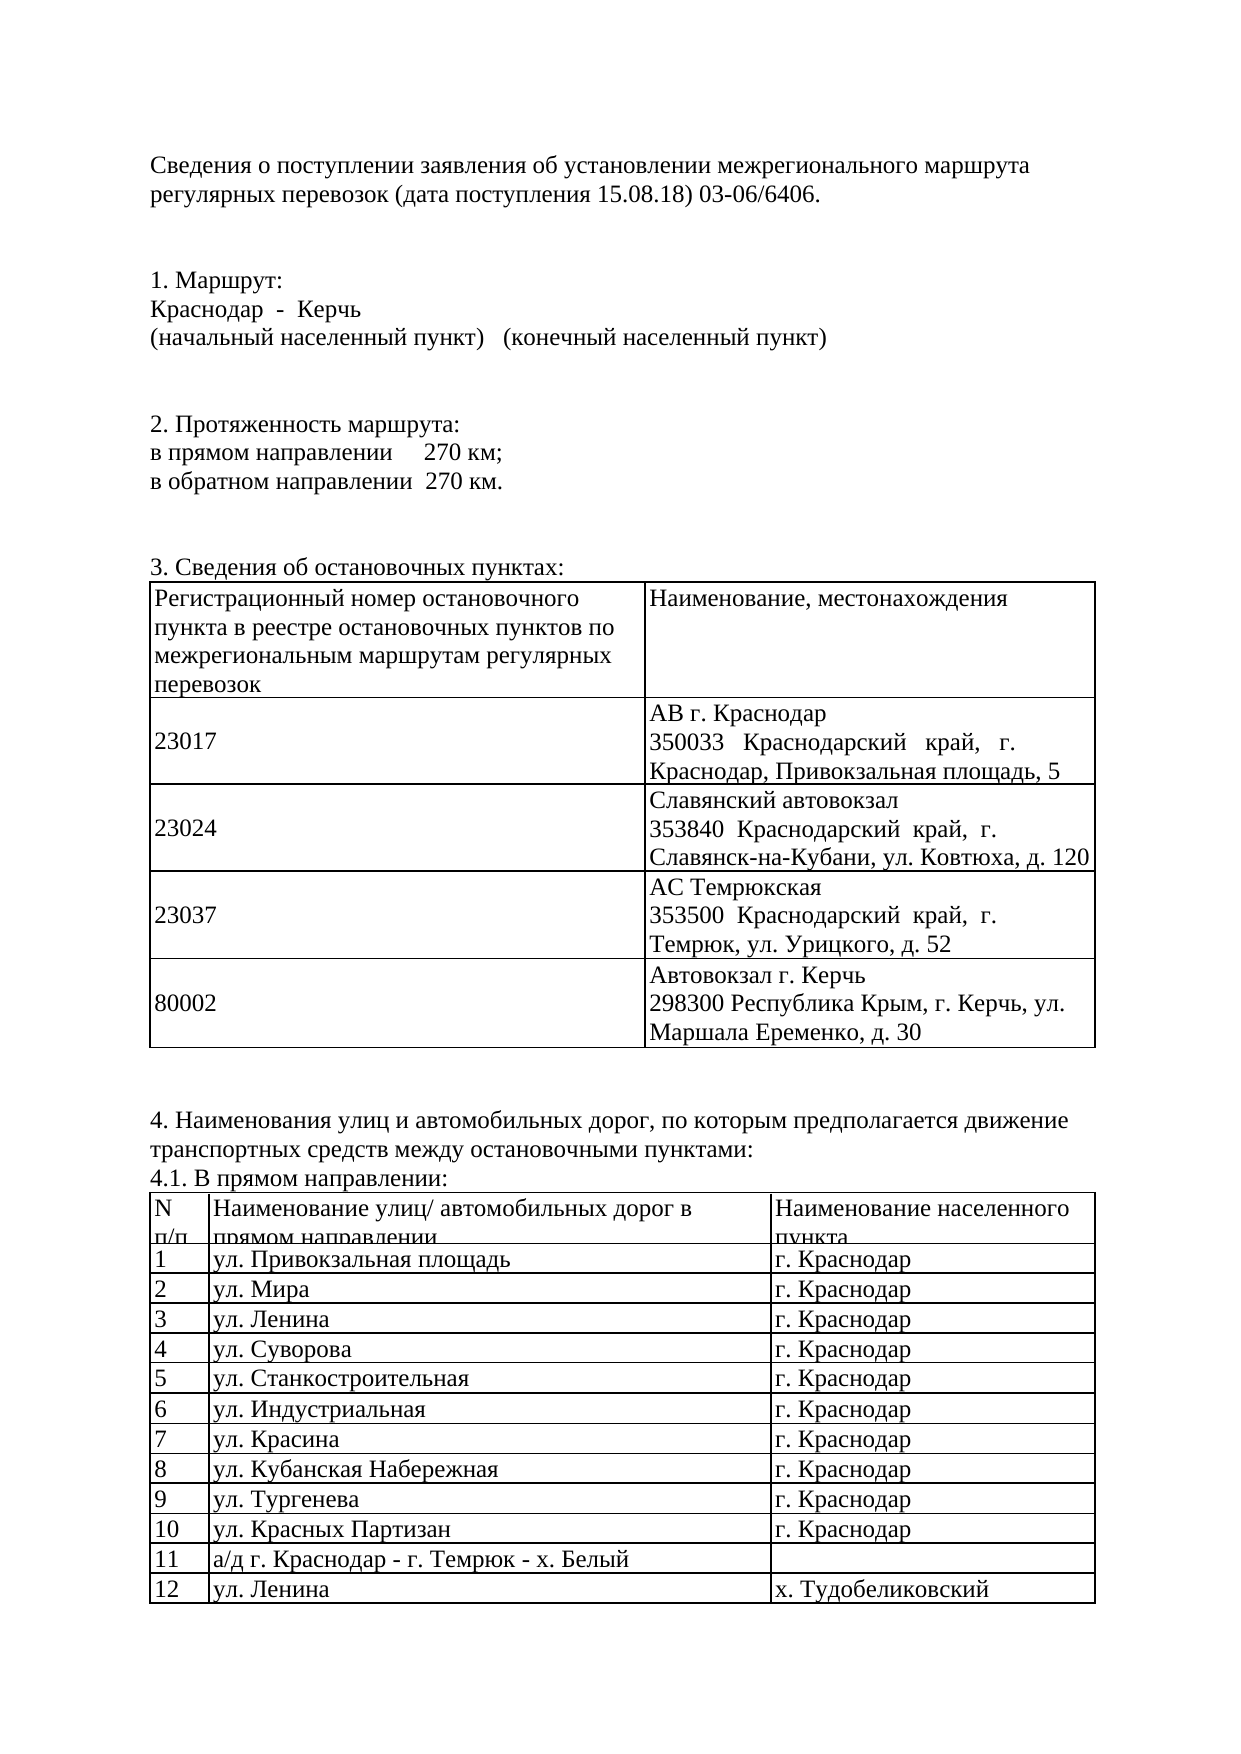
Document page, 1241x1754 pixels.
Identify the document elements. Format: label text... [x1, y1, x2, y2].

table_cell ул. Красных Партизан [210, 1514, 770, 1542]
text в обратном направлении 270 км. [150, 466, 1090, 495]
table_header Наименование населенного пункта [772, 1193, 1094, 1242]
table_cell г. Краснодар [772, 1304, 1094, 1332]
text 1. Маршрут: [150, 265, 1090, 294]
text в прямом направлении 270 км; [150, 437, 1090, 466]
table_cell 6 [151, 1394, 208, 1422]
table_cell г. Краснодар [772, 1334, 1094, 1362]
table_cell а/д г. Краснодар - г. Темрюк - х. Белый [210, 1544, 770, 1572]
table_cell г. Краснодар [772, 1484, 1094, 1512]
table_cell г. Краснодар [772, 1394, 1094, 1422]
table_cell ул. Индустриальная [210, 1394, 770, 1422]
table_cell 4 [151, 1334, 208, 1362]
table_cell г. Краснодар [772, 1454, 1094, 1482]
table_cell 2 [151, 1274, 208, 1302]
table_header Наименование, местонахождения [646, 583, 1094, 697]
table_cell 5 [151, 1363, 208, 1392]
table_cell ул. Привокзальная площадь [210, 1244, 770, 1272]
table_cell 8 [151, 1454, 208, 1482]
text Краснодар - Керчь [150, 294, 1090, 322]
table_cell 23017 [151, 698, 644, 783]
table_cell ул. Суворова [210, 1334, 770, 1362]
text Сведения о поступлении заявления об установлении межрегионального маршрута регулярных перевозок (дата поступления 15.08.18) 03-06/6406. [150, 150, 1090, 207]
table_cell х. Тудобеликовский [772, 1574, 1094, 1602]
text 4. Наименования улиц и автомобильных дорог, по которым предполагается движение транспортных средств между остановочными пунктами: [150, 1106, 1090, 1163]
table_header Наименование улиц/ автомобильных дорог в прямом направлении [210, 1193, 771, 1242]
text 4.1. В прямом направлении: [150, 1163, 1090, 1192]
table_cell 23024 [151, 785, 644, 870]
table_cell г. Краснодар [772, 1424, 1094, 1452]
table_cell 7 [151, 1424, 208, 1452]
table_cell г. Краснодар [772, 1363, 1094, 1392]
table_cell 3 [151, 1304, 208, 1332]
table_cell 80002 [151, 959, 644, 1047]
table_cell ул. Станкостроительная [210, 1363, 770, 1392]
table_cell ул. Тургенева [210, 1484, 770, 1512]
table_cell ул. Ленина [210, 1304, 770, 1332]
text 2. Протяженность маршрута: [150, 409, 1090, 437]
table_cell Славянский автовокзал 353840 Краснодарский край, г. Славянск-на-Кубани, ул. Ковтюха, д. 120 [646, 785, 1094, 870]
table_cell Автовокзал г. Керчь 298300 Республика Крым, г. Керчь, ул. Маршала Еременко, д. 30 [646, 959, 1094, 1047]
table_cell ул. Мира [210, 1274, 770, 1302]
table_cell 10 [151, 1514, 208, 1542]
table_cell ул. Красина [210, 1424, 770, 1452]
table_cell [772, 1544, 1094, 1572]
table_cell 1 [151, 1244, 208, 1272]
text 3. Сведения об остановочных пунктах: [150, 552, 1090, 581]
table_cell АС Темрюкская 353500 Краснодарский край, г. Темрюк, ул. Урицкого, д. 52 [646, 872, 1094, 958]
table_header Регистрационный номер остановочного пункта в реестре остановочных пунктов по межрегиональным маршрутам регулярных перевозок [151, 583, 644, 697]
table_cell 11 [151, 1544, 208, 1572]
table_cell г. Краснодар [772, 1244, 1094, 1272]
table_header N п/п [151, 1193, 209, 1242]
table_cell 23037 [151, 872, 644, 958]
table_cell 9 [151, 1484, 208, 1512]
table_cell АВ г. Краснодар 350033 Краснодарский край, г. Краснодар, Привокзальная площадь, 5 [646, 698, 1094, 783]
table_cell 12 [151, 1574, 208, 1602]
table_cell г. Краснодар [772, 1274, 1094, 1302]
table_cell г. Краснодар [772, 1514, 1094, 1542]
table_cell ул. Ленина [210, 1574, 770, 1602]
table_cell ул. Кубанская Набережная [210, 1454, 770, 1482]
text (начальный населенный пункт) (конечный населенный пункт) [150, 322, 1090, 351]
